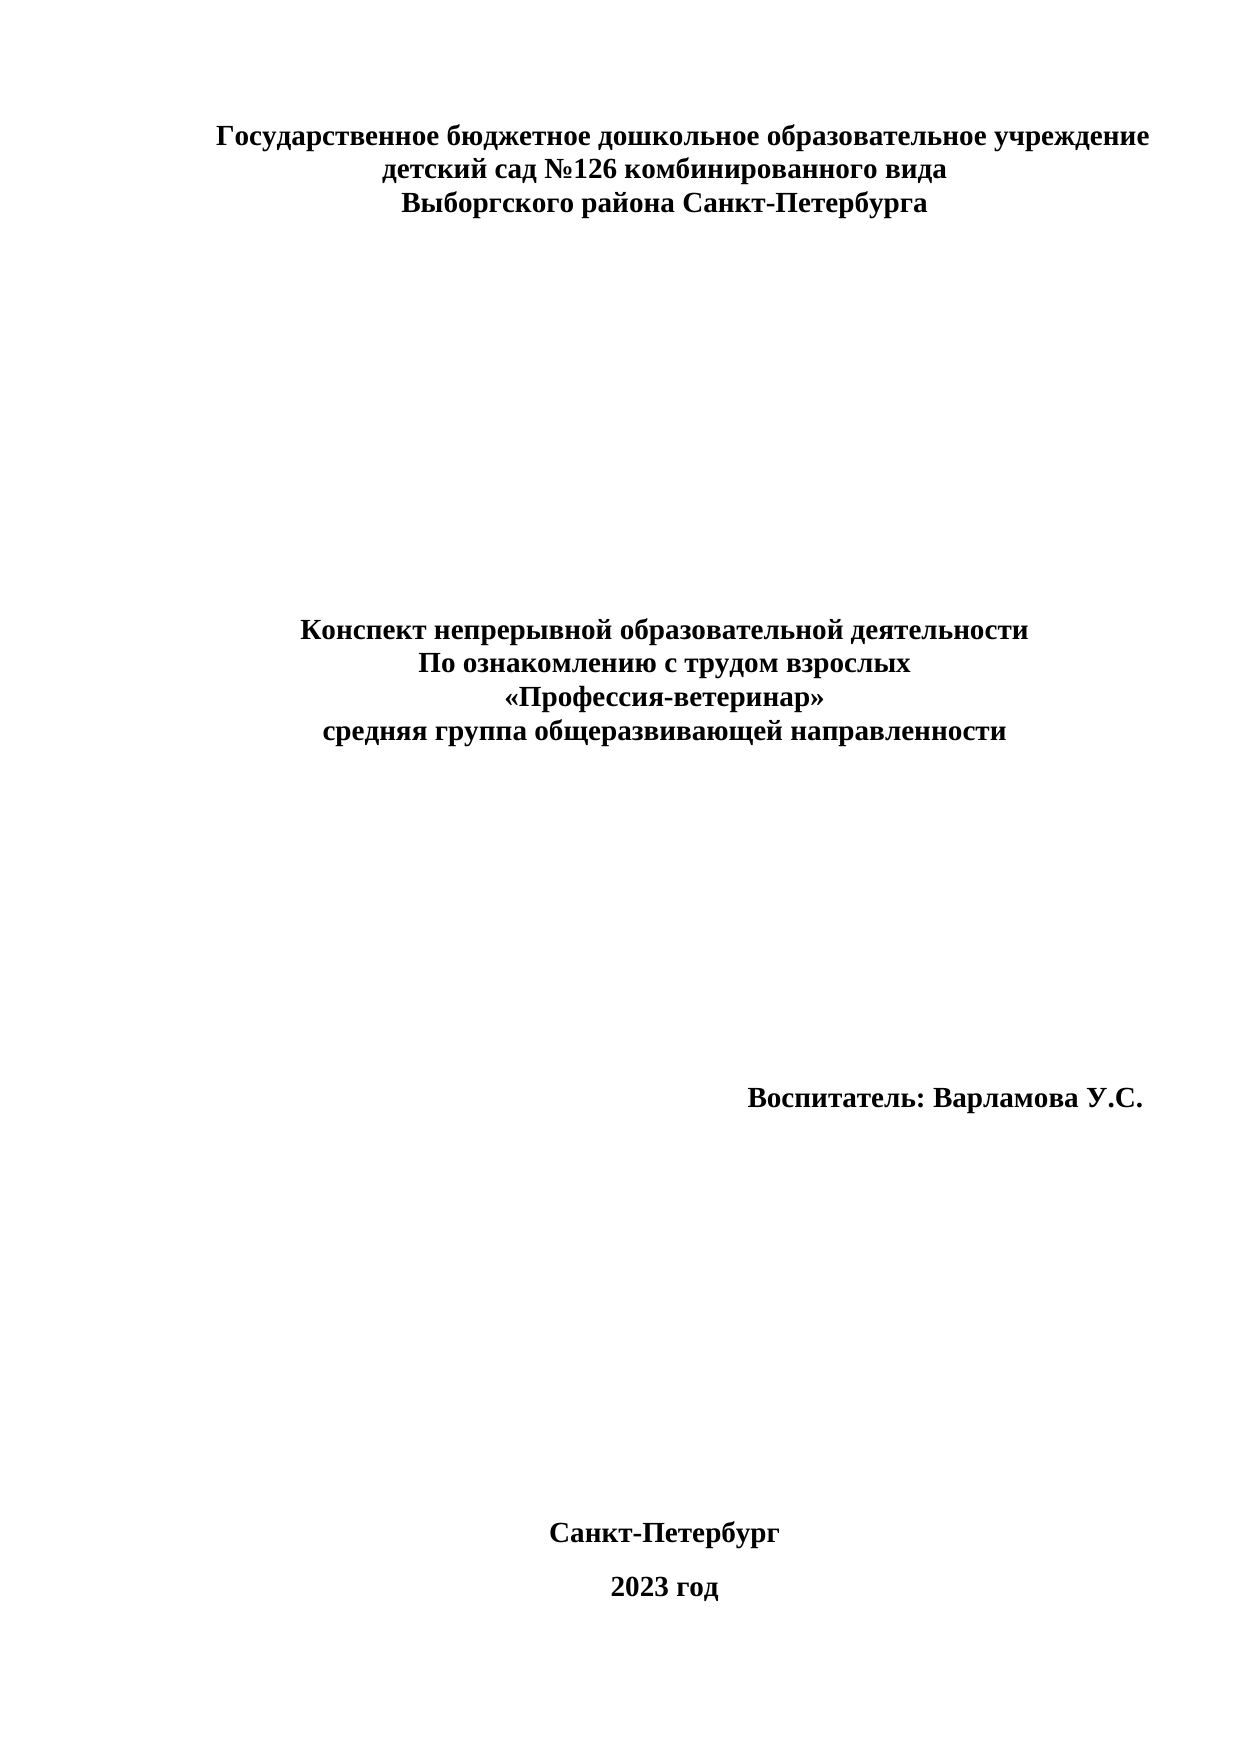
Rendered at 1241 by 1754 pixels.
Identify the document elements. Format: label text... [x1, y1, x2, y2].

text Государственное бюджетное дошкольное образовательное учреждение [177, 118, 1152, 152]
text Выборгского района Санкт-Петербурга [177, 185, 1152, 219]
text Санкт-Петербург [177, 1515, 1152, 1548]
text Конспект непрерывной образовательной деятельности [177, 612, 1152, 646]
text детский сад №126 комбинированного вида [177, 152, 1152, 185]
text Воспитатель: Варламова У.С. [177, 1080, 1152, 1113]
subtitle «Профессия-ветеринар» [177, 679, 1152, 713]
text По ознакомлению с трудом взрослых [177, 646, 1152, 679]
text средняя группа общеразвивающей направленности [177, 713, 1152, 746]
text 2023 год [177, 1569, 1152, 1603]
